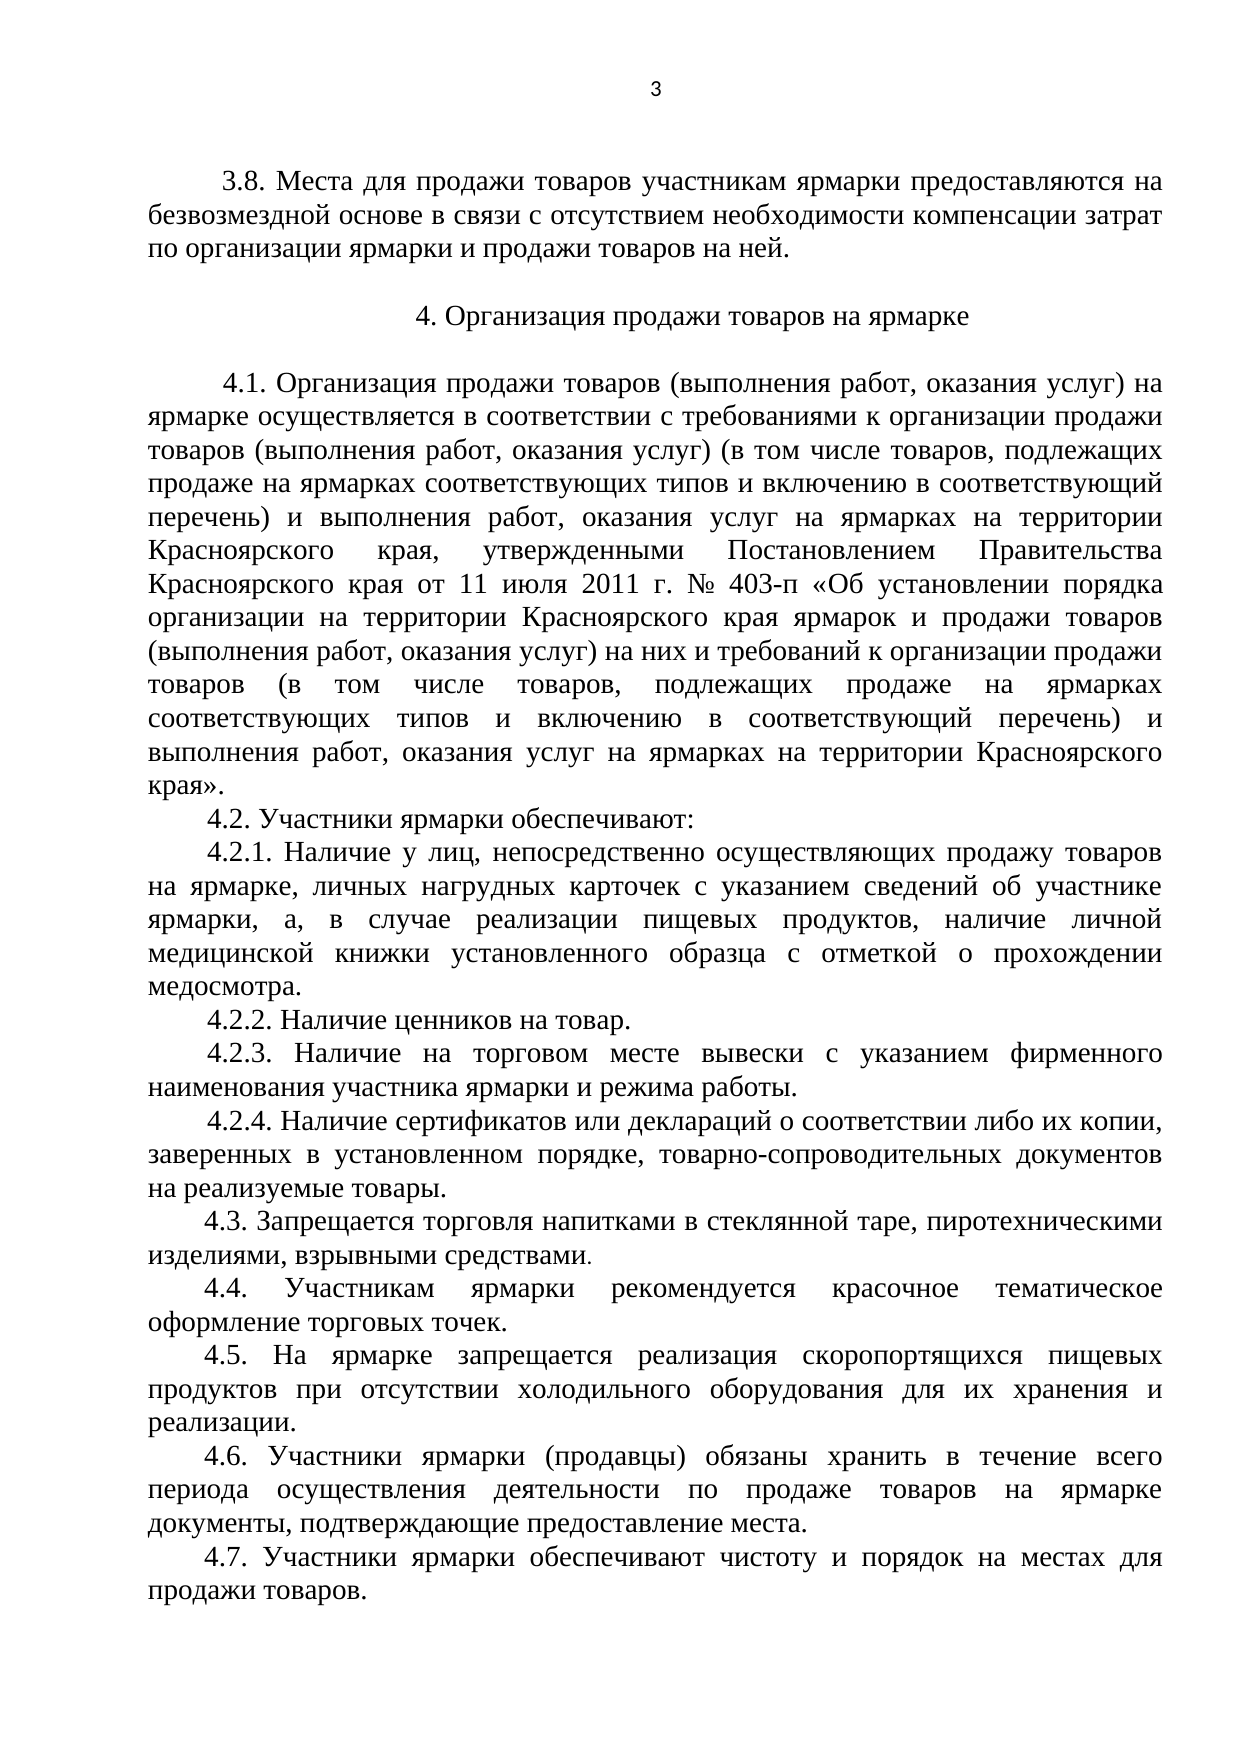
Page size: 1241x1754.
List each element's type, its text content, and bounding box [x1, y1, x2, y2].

text 4.2. Участники ярмарки обеспечивают: [148, 801, 1163, 834]
text 4.1. Организация продажи товаров (выполнения работ, оказания услуг) на ярмарке осуществляется в соответствии с требованиями к организации продажи товаров (выполнения работ, оказания услуг) (в том числе товаров, подлежащих продаже на ярмарках соответствующих типов и включению в соответствующий перечень) и выполнения работ, оказания услуг на ярмарках на территории Красноярского края, утвержденными Постановлением Правительства Красноярского края от 11 июля 2011 г. № 403-п «Об установлении порядка организации на территории Красноярского края ярмарок и продажи товаров (выполнения работ, оказания услуг) на них и требований к организации продажи товаров (в том числе товаров, подлежащих продаже на ярмарках соответствующих типов и включению в соответствующий перечень) и выполнения работ, оказания услуг на ярмарках на территории Красноярского края». [148, 365, 1163, 801]
text 4.2.3. Наличие на торговом месте вывески с указанием фирменного наименования участника ярмарки и режима работы. [148, 1036, 1163, 1103]
text 3.8. Места для продажи товаров участникам ярмарки предоставляются на безвозмездной основе в связи с отсутствием необходимости компенсации затрат по организации ярмарки и продажи товаров на ней. [148, 163, 1163, 264]
text 4. Организация продажи товаров на ярмарке [148, 298, 1163, 331]
text 4.6. Участники ярмарки (продавцы) обязаны хранить в течение всего периода осуществления деятельности по продаже товаров на ярмарке документы, подтверждающие предоставление места. [148, 1438, 1163, 1539]
text 4.4. Участникам ярмарки рекомендуется красочное тематическое оформление торговых точек. [148, 1270, 1163, 1337]
text 4.2.4. Наличие сертификатов или деклараций о соответствии либо их копии, заверенных в установленном порядке, товарно-сопроводительных документов на реализуемые товары. [148, 1103, 1163, 1203]
text 4.3. Запрещается торговля напитками в стеклянной таре, пиротехническими изделиями, взрывными средствами. [148, 1203, 1163, 1270]
text 4.2.1. Наличие у лиц, непосредственно осуществляющих продажу товаров на ярмарке, личных нагрудных карточек с указанием сведений об участнике ярмарки, а, в случае реализации пищевых продуктов, наличие личной медицинской книжки установленного образца с отметкой о прохождении медосмотра. [148, 834, 1163, 1002]
text 4.7. Участники ярмарки обеспечивают чистоту и порядок на местах для продажи товаров. [148, 1539, 1163, 1606]
text 4.2.2. Наличие ценников на товар. [148, 1002, 1163, 1036]
text 4.5. На ярмарке запрещается реализация скоропортящихся пищевых продуктов при отсутствии холодильного оборудования для их хранения и реализации. [148, 1337, 1163, 1438]
